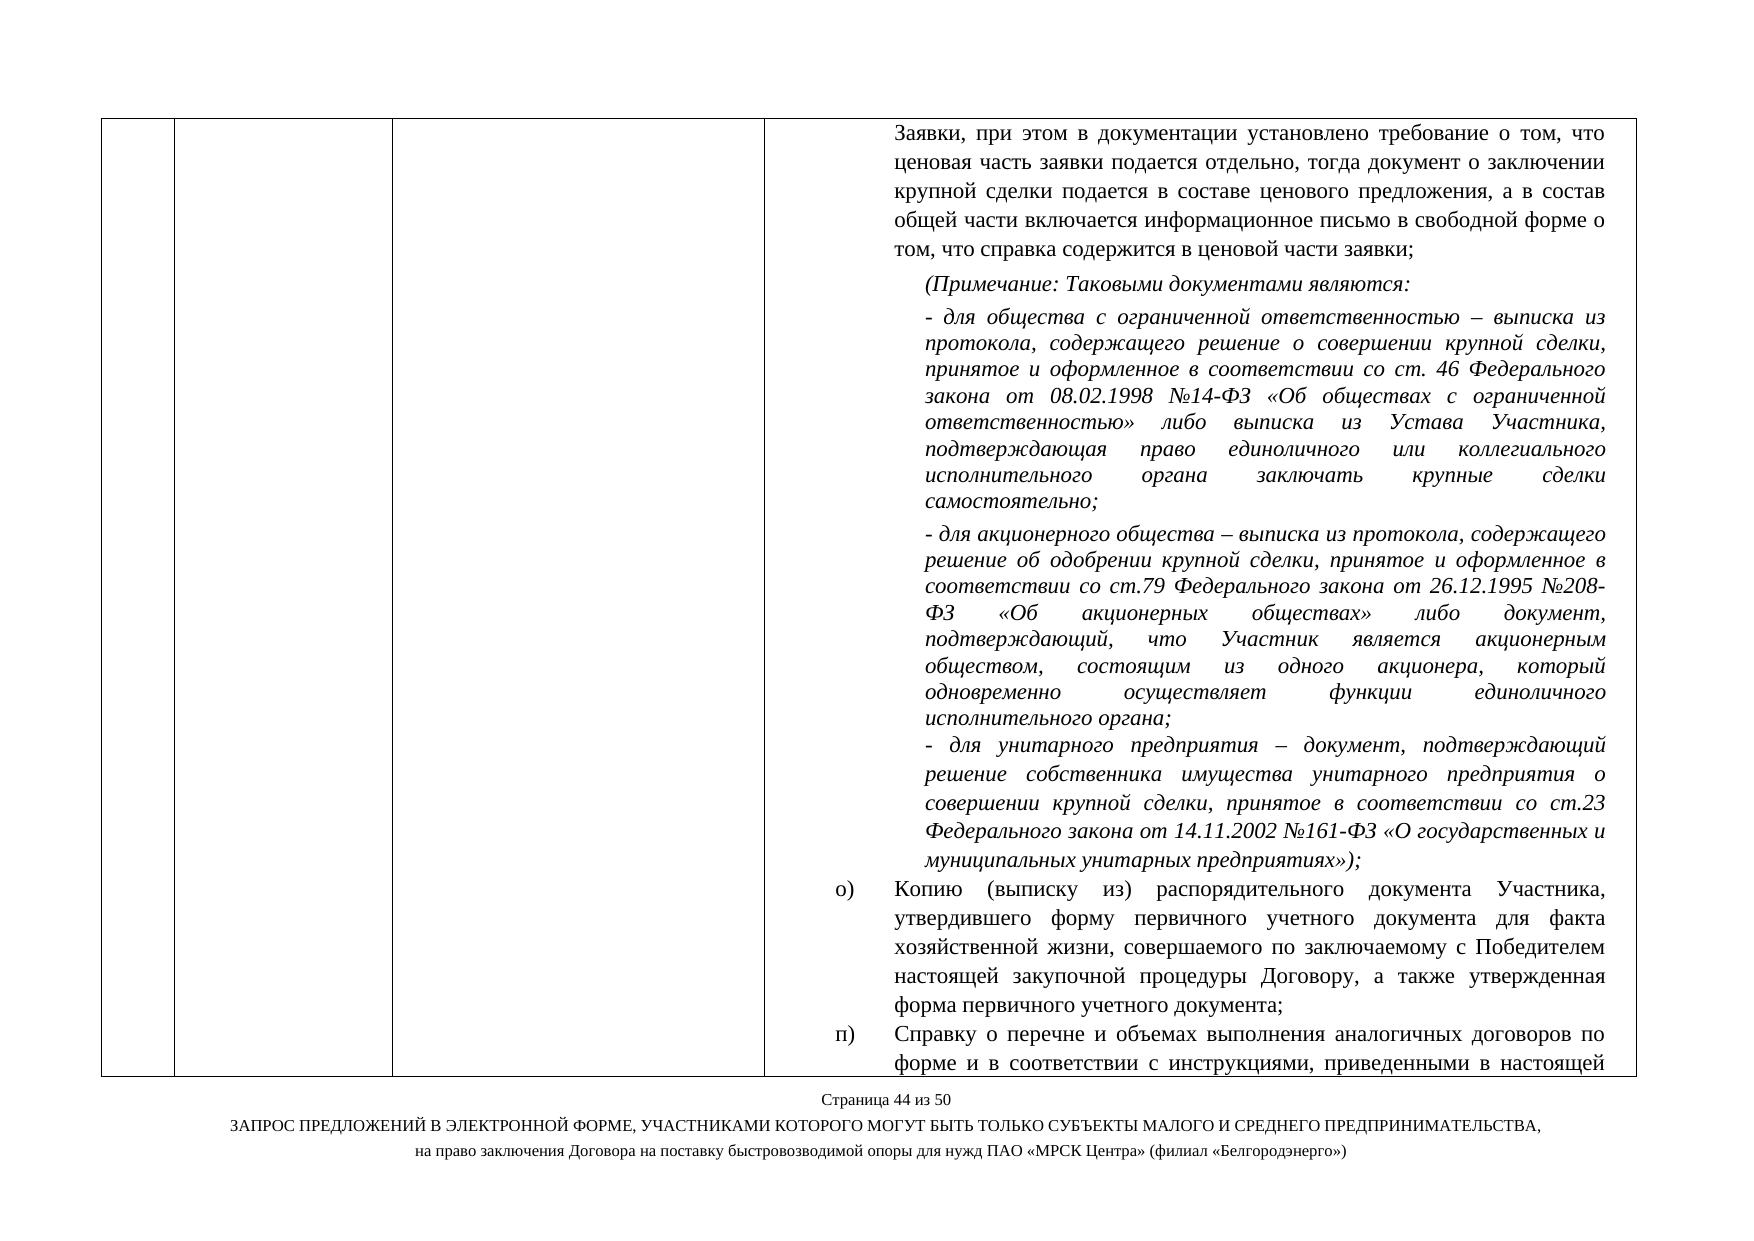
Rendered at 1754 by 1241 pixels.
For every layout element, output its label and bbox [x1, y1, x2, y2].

table_cell [102, 119, 174, 1076]
table_cell [393, 119, 764, 1076]
table_cell [175, 119, 392, 1076]
table_cell [765, 119, 1636, 1076]
